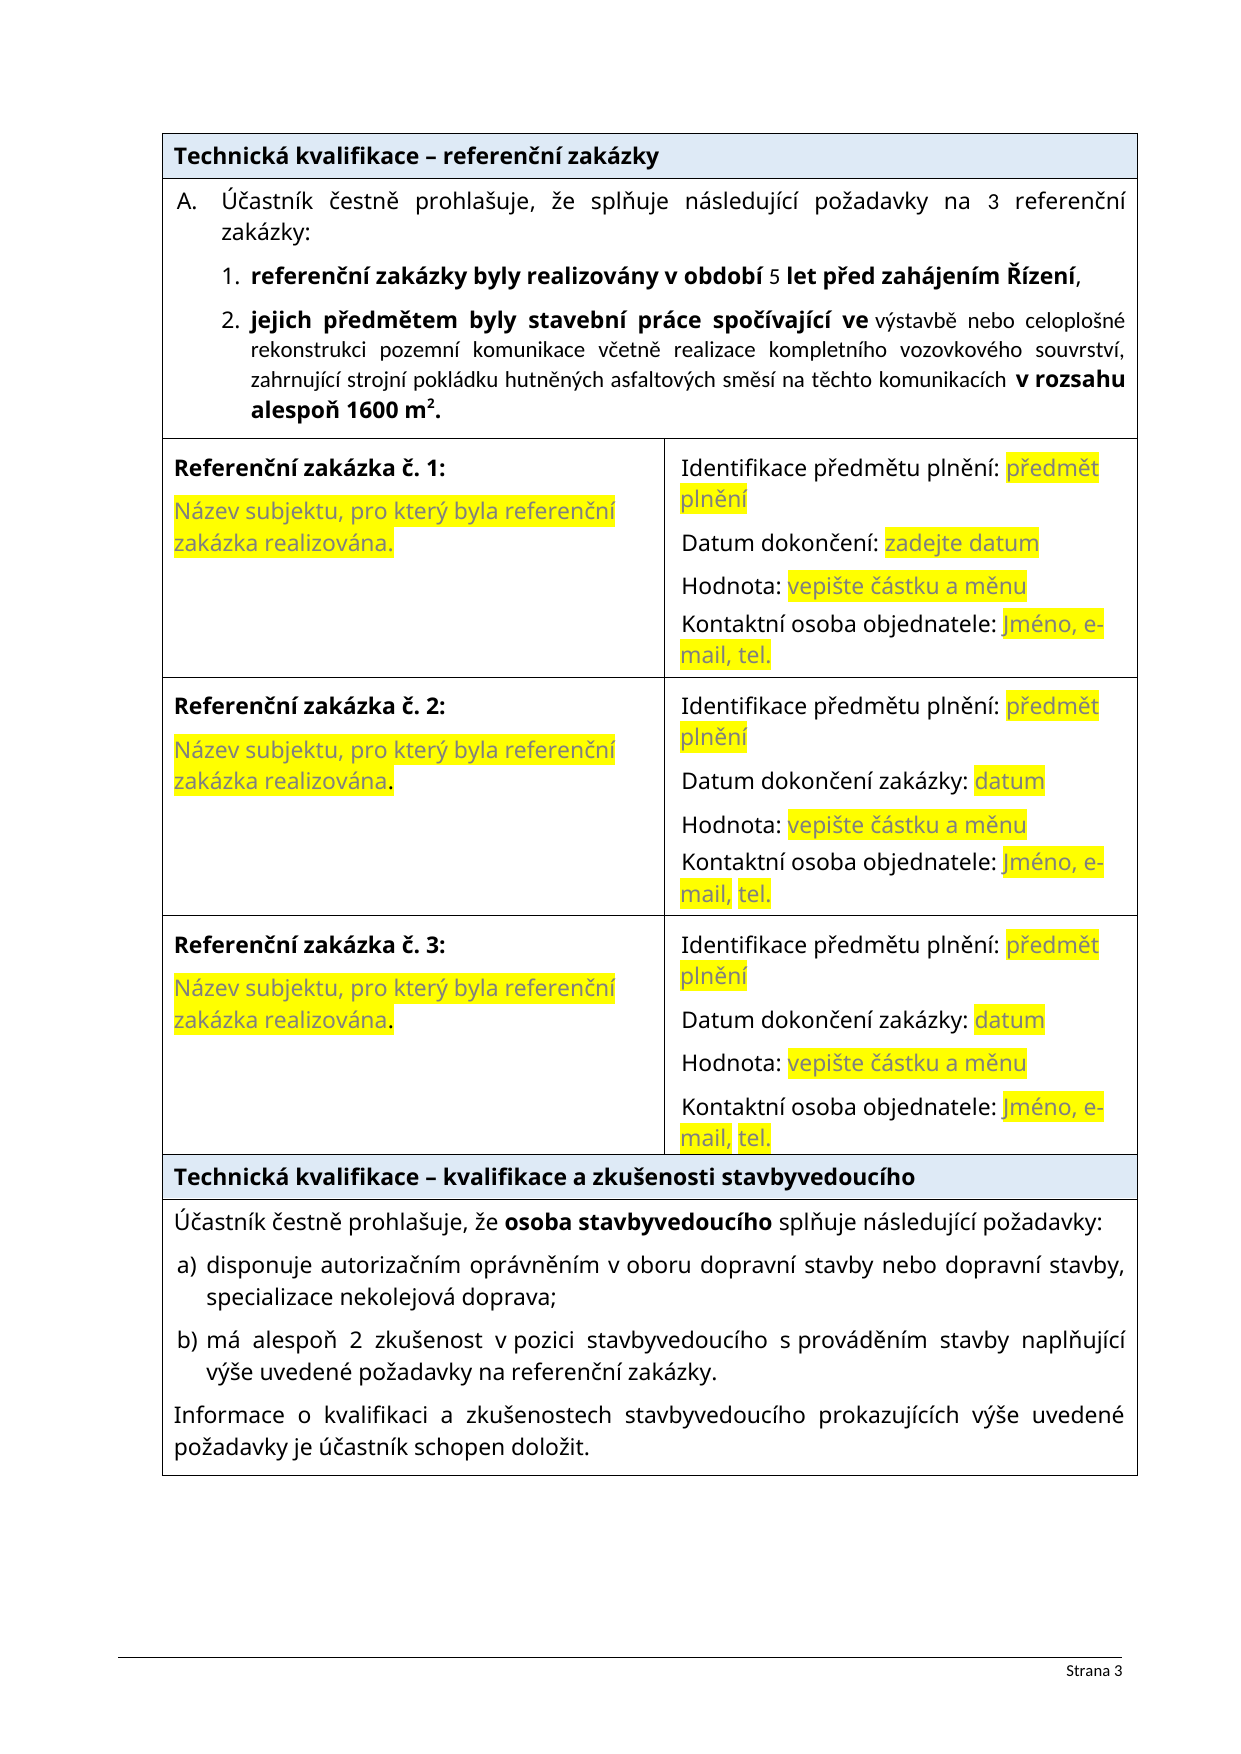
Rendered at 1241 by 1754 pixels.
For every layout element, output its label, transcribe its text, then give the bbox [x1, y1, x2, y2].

table_cell Účastník čestně prohlašuje, že osoba stavbyvedoucího splňuje následující požadavky: disponuje autorizačním oprávněním v oboru dopravní stavby nebo dopravní stavby, specializace nekolejová doprava; má alespoň 2 zkušenost v pozici stavbyvedoucího s prováděním stavby naplňující výše uvedené požadavky na referenční zakázky. Informace o kvalifikaci a zkušenostech stavbyvedoucího prokazujících výše uvedené požadavky je účastník schopen doložit. [163, 1200, 1137, 1474]
table_cell Referenční zakázka č. 3: [163, 916, 664, 1154]
table_cell Technická kvalifikace – kvalifikace a zkušenosti stavbyvedoucího [163, 1155, 1137, 1198]
table_cell Technická kvalifikace – referenční zakázky [163, 134, 1137, 178]
table_cell Identifikace předmětu plnění: Datum dokončení: Hodnota: Kontaktní osoba objednatele: [665, 439, 1137, 677]
table_cell Referenční zakázka č. 1: [163, 439, 664, 677]
table_cell Referenční zakázka č. 2: [163, 678, 664, 915]
table_cell Identifikace předmětu plnění: Datum dokončení zakázky: Hodnota: Kontaktní osoba objednatele: [665, 916, 1137, 1154]
table_cell Identifikace předmětu plnění: Datum dokončení zakázky: Hodnota: Kontaktní osoba objednatele: [665, 678, 1137, 915]
table_cell Účastník čestně prohlašuje, že splňuje následující požadavky na referenční zakázky: referenční zakázky byly realizovány v období let před zahájením Řízení, jejich předmětem byly spočívající ve v rozsahu alespoň 1600 m2. [163, 179, 1137, 438]
